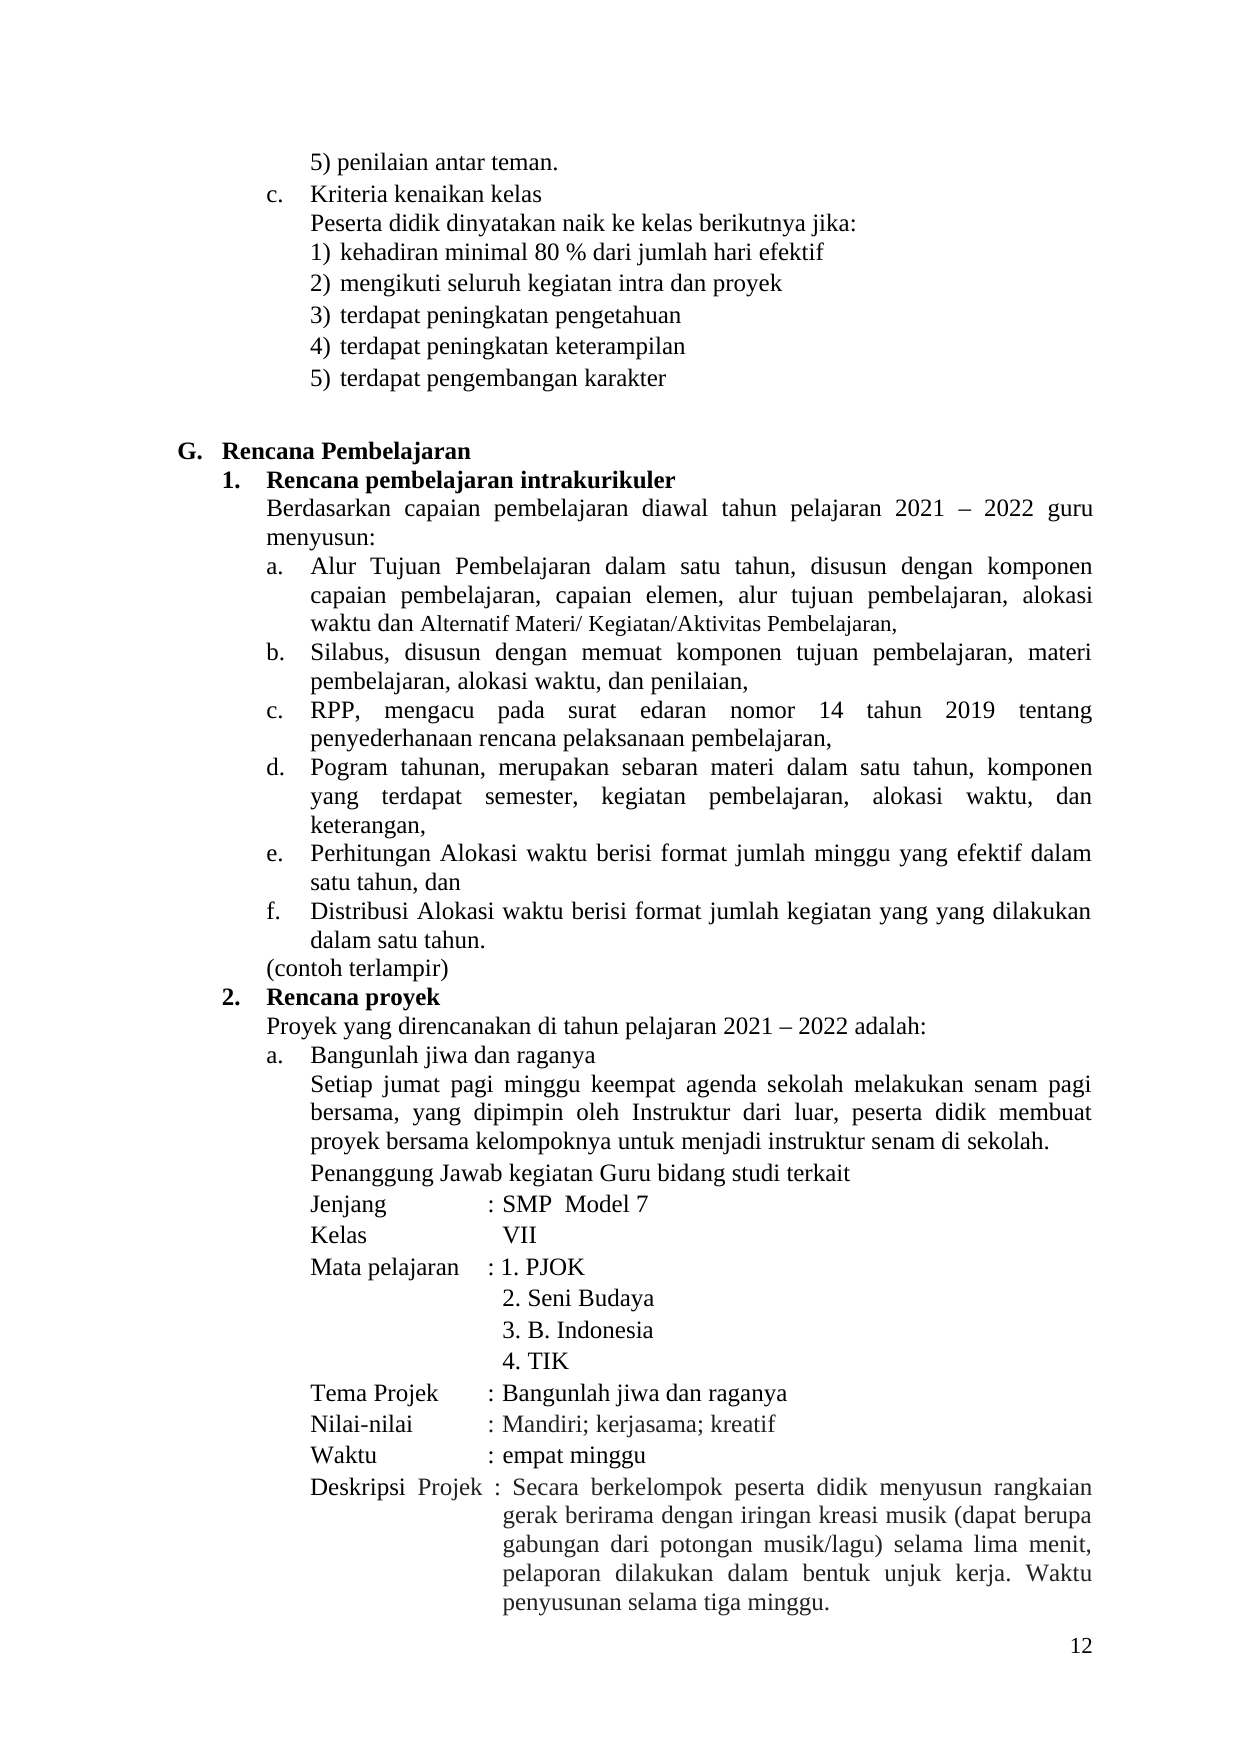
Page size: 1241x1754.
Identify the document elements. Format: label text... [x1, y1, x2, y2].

list terdapat pengembangan karakter [310, 363, 1180, 392]
list terdapat peningkatan pengetahuan [310, 300, 1180, 329]
list Bangunlah jiwa dan raganya [266, 1040, 1180, 1068]
text Proyek yang direncanakan di tahun pelajaran 2021 – 2022 adalah: [266, 1011, 1180, 1040]
text Berdasarkan capaian pembelajaran diawal tahun pelajaran 2021 – 2022 guru menyusun: [266, 493, 1093, 551]
list Alur Tujuan Pembelajaran dalam satu tahun, disusun dengan komponen capaian pembelajaran, capaian elemen, alur tujuan pembelajaran, alokasi waktu dan Alternatif Materi/ Kegiatan/Aktivitas Pembelajaran, [266, 551, 1093, 637]
list kehadiran minimal 80 % dari jumlah hari efektif [310, 237, 1180, 265]
list terdapat peningkatan keterampilan [310, 331, 1180, 360]
text Deskripsi Projek : Secara berkelompok peserta didik menyusun rangkaian gerak berirama dengan iringan kreasi musik (dapat berupa gabungan dari potongan musik/lagu) selama lima menit, pelaporan dilakukan dalam bentuk unjuk kerja. Waktu penyusunan selama tiga minggu. [310, 1472, 1092, 1616]
list Rencana pembelajaran intrakurikuler [222, 465, 1180, 493]
text Kelas VII [310, 1220, 1180, 1249]
text Tema Projek : Bangunlah jiwa dan raganya Nilai-nilai : Mandiri; kerjasama; kreatif Waktu : empat minggu [310, 1378, 788, 1469]
list Silabus, disusun dengan memuat komponen tujuan pembelajaran, materi pembelajaran, alokasi waktu, dan penilaian, [266, 637, 1092, 695]
list TIK [502, 1346, 1180, 1375]
list B. Indonesia [502, 1315, 1180, 1343]
list Kriteria kenaikan kelas [266, 179, 1180, 208]
text Setiap jumat pagi minggu keempat agenda sekolah melakukan senam pagi bersama, yang dipimpin oleh Instruktur dari luar, peserta didik membuat proyek bersama kelompoknya untuk menjadi instruktur senam di sekolah. [310, 1069, 1092, 1155]
text Penanggung Jawab kegiatan Guru bidang studi terkait Jenjang : SMP Model 7 [310, 1158, 850, 1218]
text (contoh terlampir) [266, 953, 1180, 982]
list Pogram tahunan, merupakan sebaran materi dalam satu tahun, komponen yang terdapat semester, kegiatan pembelajaran, alokasi waktu, dan keterangan, [266, 752, 1092, 838]
subtitle Rencana proyek [222, 982, 1180, 1011]
subtitle Rencana Pembelajaran [177, 436, 1180, 465]
list penilaian antar teman. [310, 147, 1180, 176]
text Mata pelajaran : 1. PJOK [310, 1252, 1180, 1281]
list Perhitungan Alokasi waktu berisi format jumlah minggu yang efektif dalam satu tahun, dan [266, 838, 1092, 896]
list mengikuti seluruh kegiatan intra dan proyek [310, 268, 1180, 297]
list Seni Budaya [502, 1283, 1180, 1312]
list RPP, mengacu pada surat edaran nomor 14 tahun 2019 tentang penyederhanaan rencana pelaksanaan pembelajaran, [266, 695, 1092, 752]
list Distribusi Alokasi waktu berisi format jumlah kegiatan yang yang dilakukan dalam satu tahun. [266, 896, 1092, 953]
text Peserta didik dinyatakan naik ke kelas berikutnya jika: [310, 208, 1180, 237]
